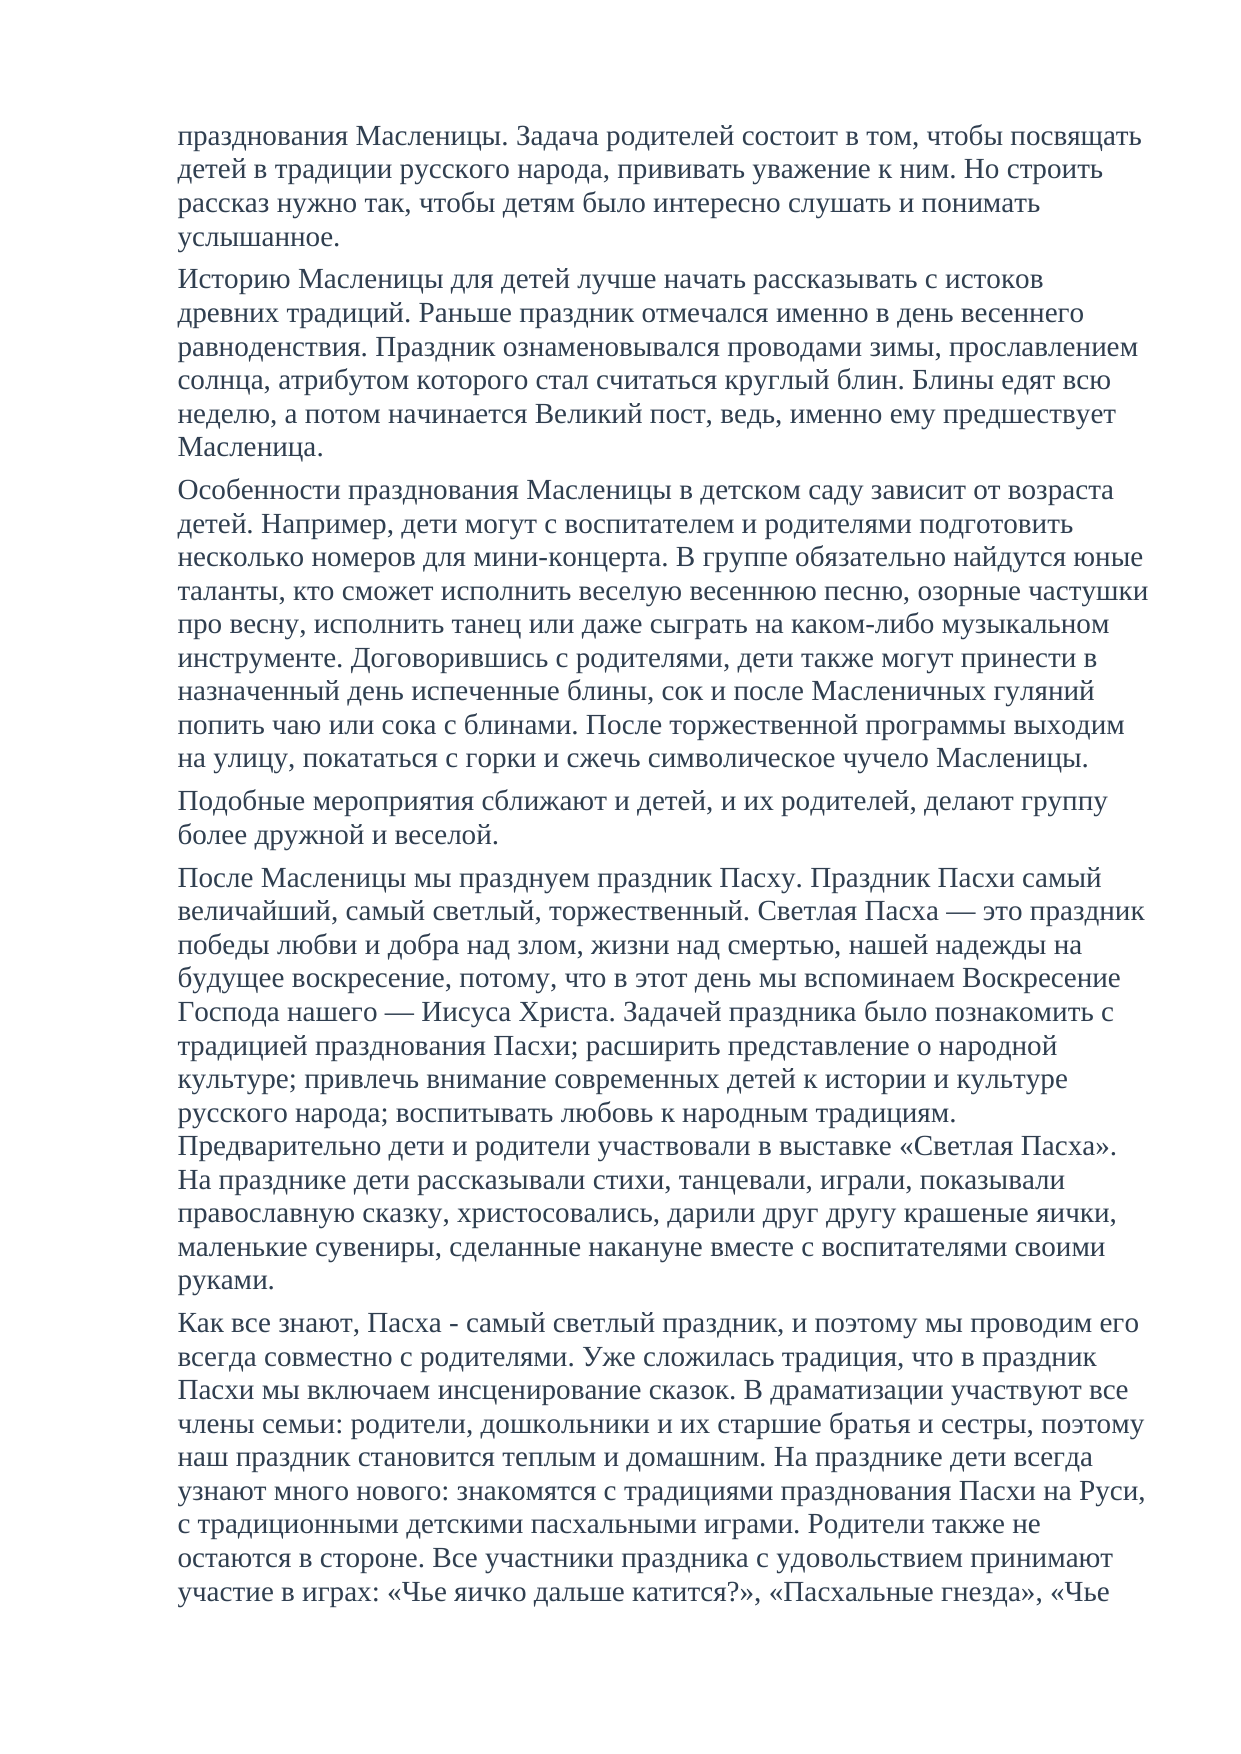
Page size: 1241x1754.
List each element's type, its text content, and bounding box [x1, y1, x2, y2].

text После Масленицы мы празднуем праздник Пасху. Праздник Пасхи самый величайший, самый светлый, торжественный. Светлая Пасха — это праздник победы любви и добра над злом, жизни над смертью, нашей надежды на будущее воскресение, потому, что в этот день мы вспоминаем Воскресение Господа нашего — Иисуса Христа. Задачей праздника было познакомить с традицией празднования Пасхи; расширить представление о народной культуре; привлечь внимание современных детей к истории и культуре русского народа; воспитывать любовь к народным традициям. Предварительно дети и родители участвовали в выставке «Светлая Пасха». На празднике дети рассказывали стихи, танцевали, играли, показывали православную сказку, христосовались, дарили друг другу крашеные яички, маленькие сувениры, сделанные накануне вместе с воспитателями своими руками. [177, 860, 1152, 1296]
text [177, 118, 1152, 252]
text Подобные мероприятия сближают и детей, и их родителей, делают группу более дружной и веселой. [177, 783, 1152, 851]
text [177, 1305, 1152, 1607]
text Особенности празднования Масленицы в детском саду зависит от возраста детей. Например, дети могут с воспитателем и родителями подготовить несколько номеров для мини-концерта. В группе обязательно найдутся юные таланты, кто сможет исполнить веселую весеннюю песню, озорные частушки про весну, исполнить танец или даже сыграть на каком-либо музыкальном инструменте. Договорившись с родителями, дети также могут принести в назначенный день испеченные блины, сок и после Масленичных гуляний попить чаю или сока с блинами. После торжественной программы выходим на улицу, покататься с горки и сжечь символическое чучело Масленицы. [177, 472, 1152, 774]
text Историю Масленицы для детей лучше начать рассказывать с истоков древних традиций. Раньше праздник отмечался именно в день весеннего равноденствия. Праздник ознаменовывался проводами зимы, прославлением солнца, атрибутом которого стал считаться круглый блин. Блины едят всю неделю, а потом начинается Великий пост, ведь, именно ему предшествует Масленица. [177, 262, 1152, 463]
